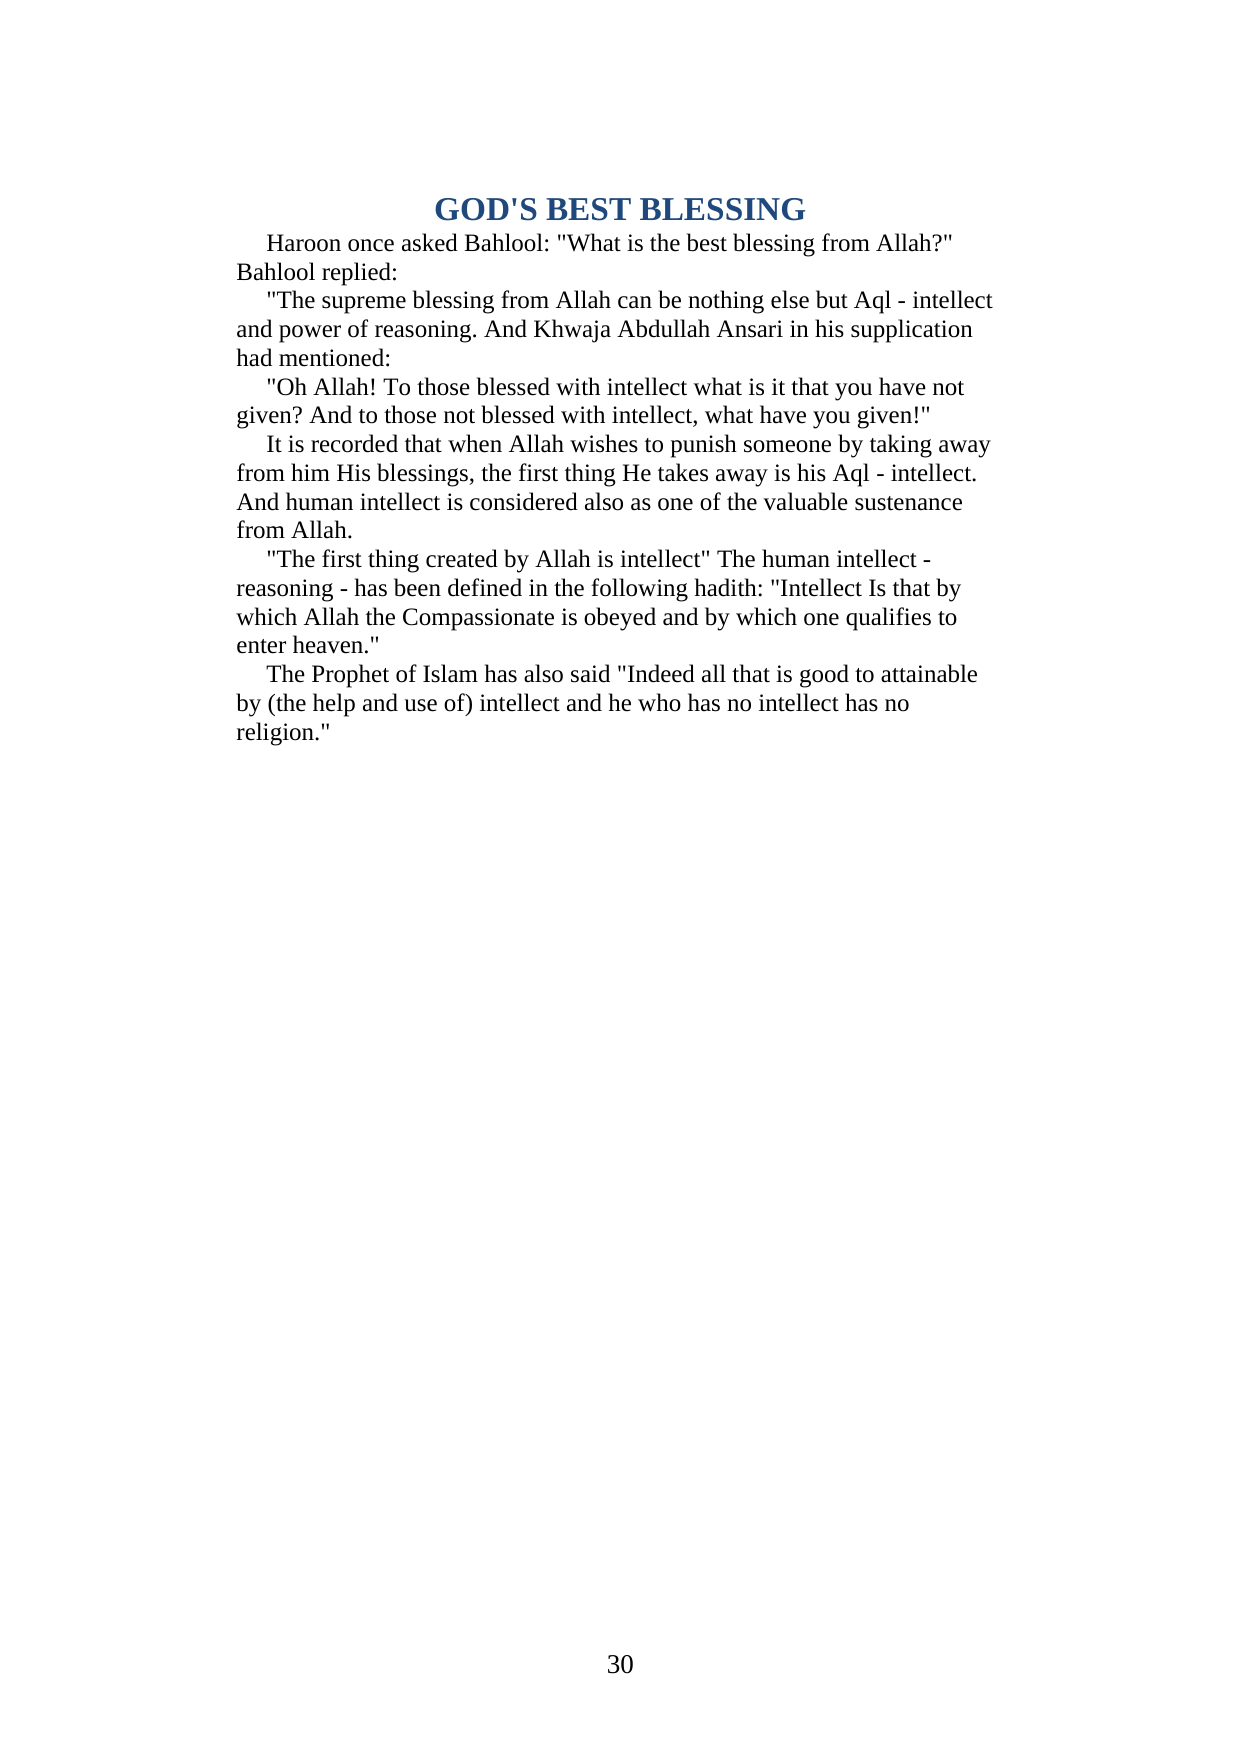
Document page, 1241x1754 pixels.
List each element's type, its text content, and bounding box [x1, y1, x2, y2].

text "The supreme blessing from Allah can be nothing else but Aql - intellect and power of reasoning. And Khwaja Abdullah Ansari in his supplication had mentioned: [236, 286, 1004, 372]
text "Oh Allah! To those blessed with intellect what is it that you have not given? And to those not blessed with intellect, what have you given!" [236, 372, 1004, 429]
text "The first thing created by Allah is intellect" The human intellect - reasoning - has been defined in the following hadith: "Intellect Is that by which Allah the Compassionate is obeyed and by which one qualifies to enter heaven." [236, 544, 1004, 659]
text Haroon once asked Bahlool: "What is the best blessing from Allah?" Bahlool replied: [236, 228, 1004, 286]
subtitle GOD'S BEST BLESSING [236, 190, 1004, 228]
text The Prophet of Islam has also said "Indeed all that is good to attainable by (the help and use of) intellect and he who has no intellect has no religion." [236, 659, 1004, 746]
text It is recorded that when Allah wishes to punish someone by taking away from him His blessings, the first thing He takes away is his Aql - intellect. And human intellect is considered also as one of the valuable sustenance from Allah. [236, 429, 1004, 544]
